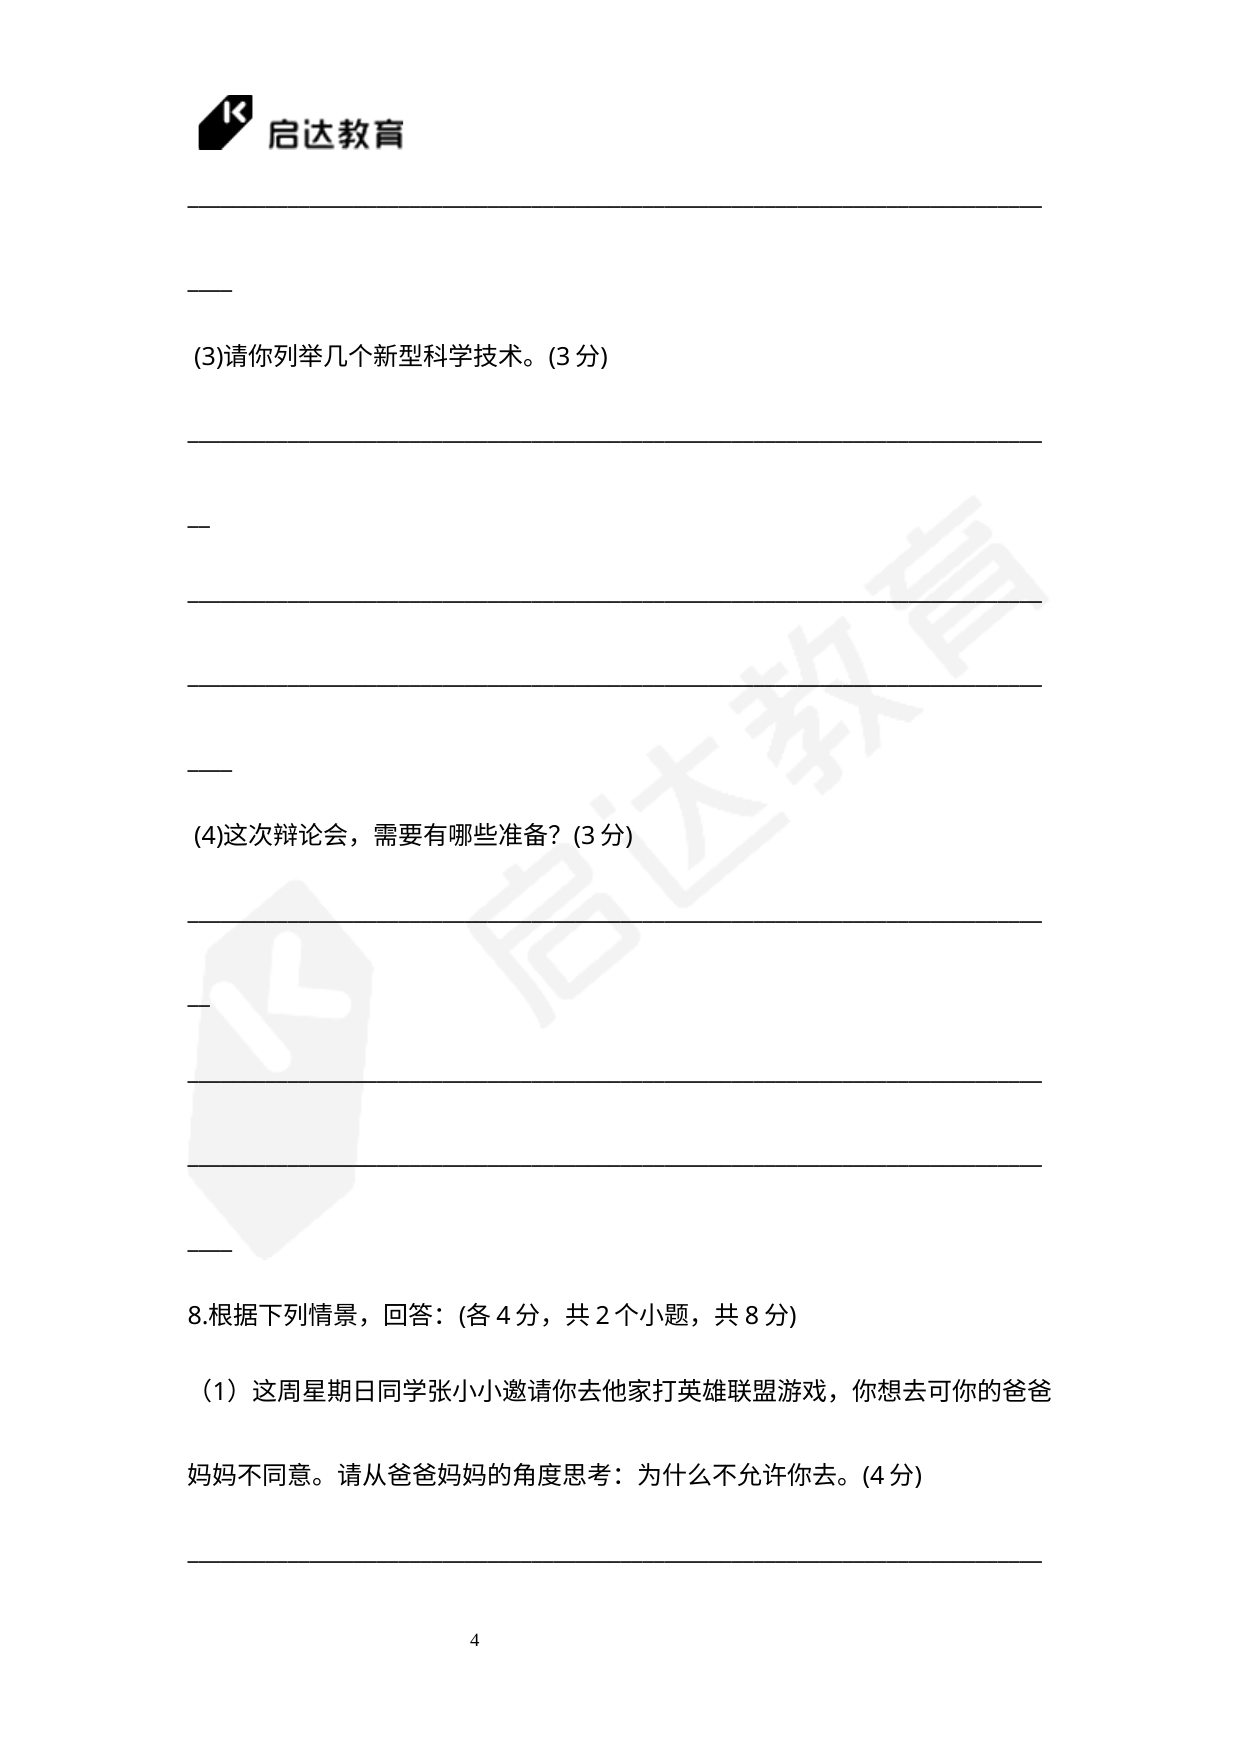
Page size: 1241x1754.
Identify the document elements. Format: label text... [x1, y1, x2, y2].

text _______________________________________________________________________________ [187, 397, 1053, 547]
text (3)请你列举几个新型科学技术。(3分) [187, 322, 1053, 387]
text （1）这周星期日同学张小小邀请你去他家打英雄联盟游戏，你想去可你的爸爸妈妈不同意。请从爸爸妈妈的角度思考：为什么不允许你去。(4分) [187, 1357, 1053, 1506]
text 8.根据下列情景，回答：(各4分，共2个小题，共8分) [187, 1281, 1053, 1346]
text _______________________________________________________________________________ [187, 1517, 1053, 1582]
text _______________________________________________________________________________ [187, 877, 1053, 1027]
text (4)这次辩论会，需要有哪些准备？(3分) [187, 801, 1053, 866]
picture [198, 95, 404, 150]
